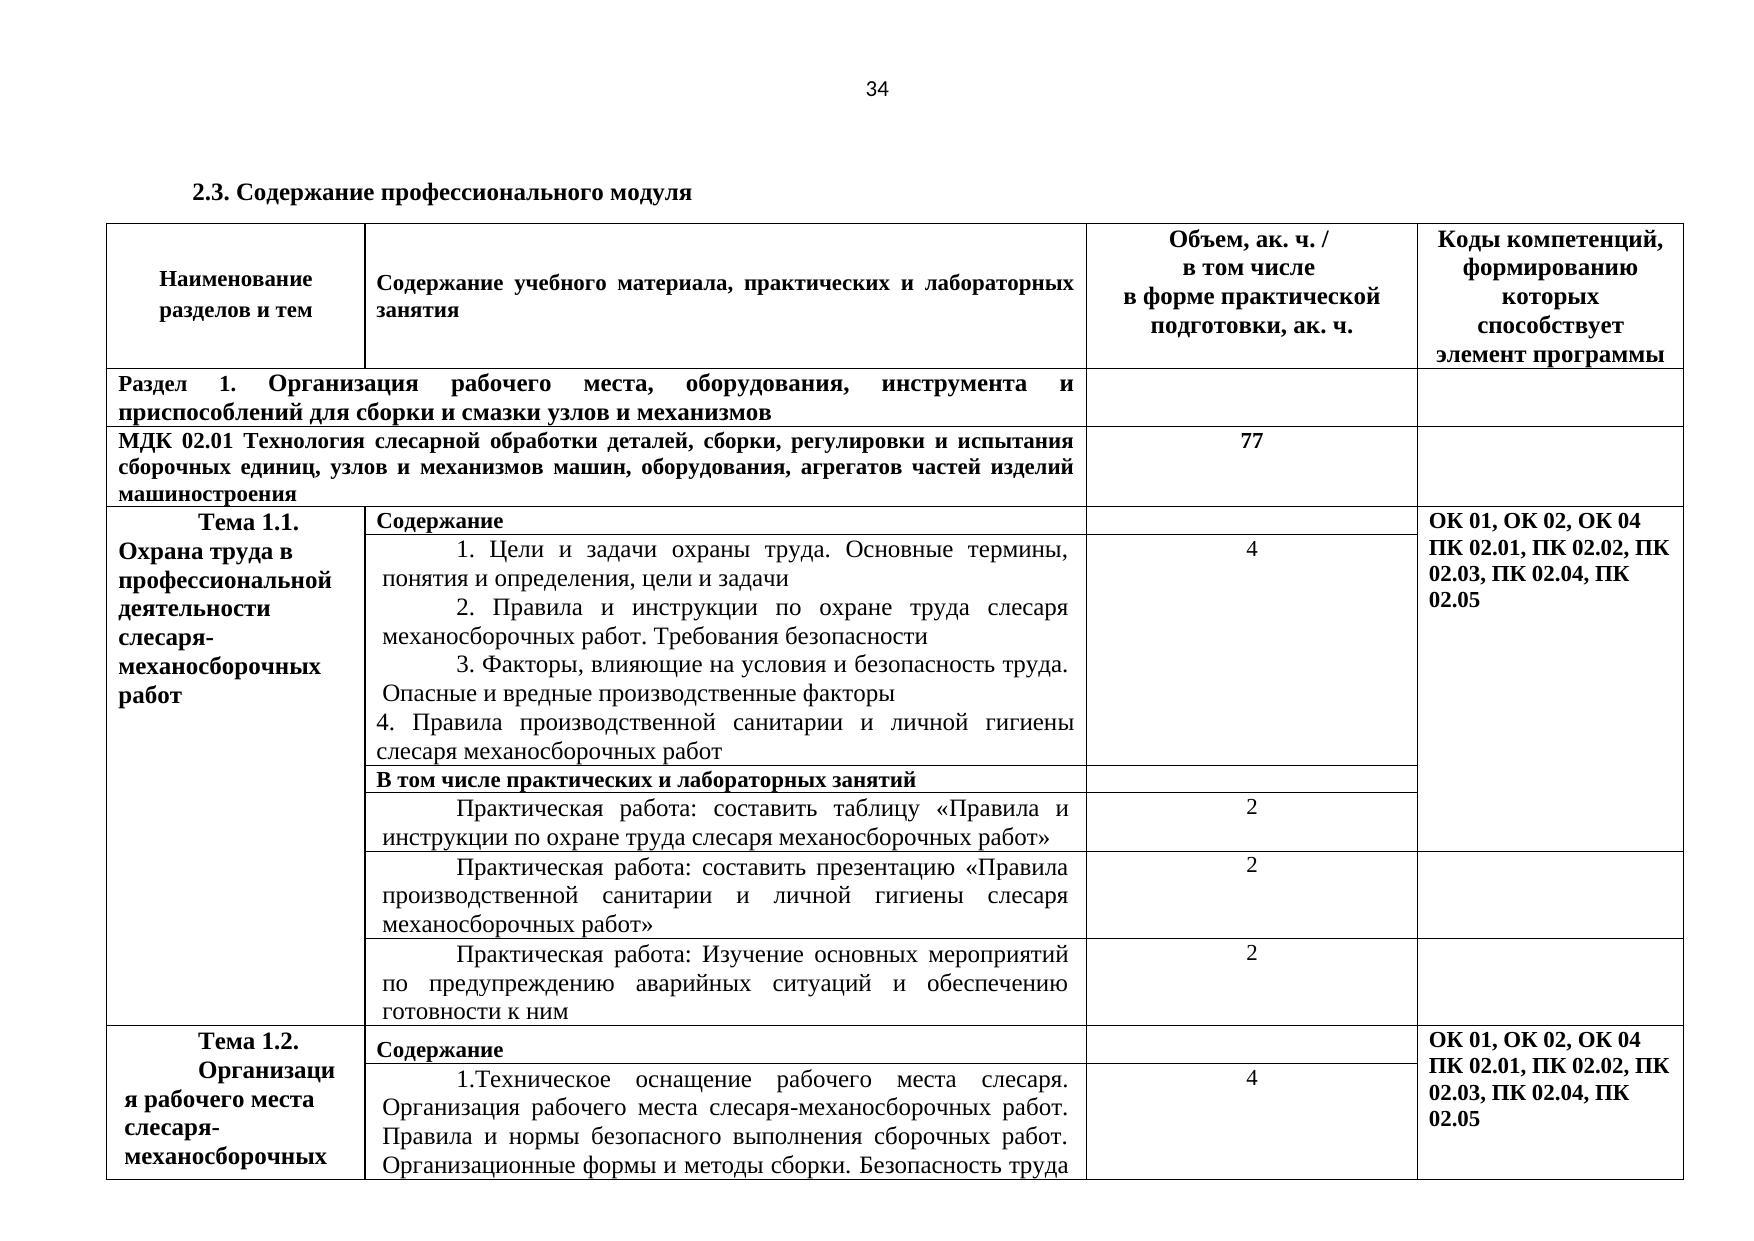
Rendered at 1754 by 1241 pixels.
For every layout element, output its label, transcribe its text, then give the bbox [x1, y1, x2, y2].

table_header Содержание учебного материала, практических и лабораторных занятия [366, 224, 1086, 367]
table_cell 4 [1087, 535, 1417, 764]
table_cell ОК 01, ОК 02, ОК 04 ПК 02.01, ПК 02.02, ПК 02.03, ПК 02.04, ПК 02.05 [1418, 1026, 1683, 1179]
table_cell [1087, 766, 1417, 792]
table_cell В том числе практических и лабораторных занятий [366, 766, 1086, 792]
table_cell Содержание [366, 1026, 1086, 1063]
table_cell [1087, 369, 1417, 426]
table_cell 2 [1087, 793, 1417, 851]
table_cell Содержание [366, 507, 1086, 533]
table_cell ОК 01, ОК 02, ОК 04 ПК 02.01, ПК 02.02, ПК 02.03, ПК 02.04, ПК 02.05 [1418, 507, 1683, 851]
table_cell 4 [1087, 1064, 1417, 1179]
table_cell Практическая работа: Изучение основных мероприятий по предупреждению аварийных ситуаций и обеспечению готовности к ним [569, 939, 1086, 1025]
table_cell [1418, 852, 1683, 938]
table_cell Практическая работа: составить таблицу «Правила и инструкции по охране труда слесаря механосборочных работ» [366, 793, 1086, 851]
table_cell Практическая работа: составить презентацию «Правила производственной санитарии и личной гигиены слесаря механосборочных работ» [366, 852, 456, 938]
table_cell Раздел 1. Организация рабочего места, оборудования, инструмента и приспособлений для сборки и смазки узлов и механизмов [107, 369, 1086, 426]
table_cell Практическая работа: составить презентацию «Правила производственной санитарии и личной гигиены слесаря механосборочных работ» [653, 852, 1086, 938]
table_header Объем, ак. ч. / в том числе в форме практической подготовки, ак. ч. [1087, 224, 1417, 367]
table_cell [366, 1064, 1086, 1179]
table_header Коды компетенций, формированию которых способствует элемент программы [1418, 224, 1683, 367]
table_cell Тема 1.2. Организация рабочего места слесаря-механосборочных работ [107, 1026, 364, 1179]
table_cell Тема 1.1. Охрана труда в профессиональной деятельности слесаря-механосборочных работ [107, 507, 364, 1025]
table_cell [1087, 1026, 1417, 1063]
table_cell МДК 02.01 Технология слесарной обработки деталей, сборки, регулировки и испытания сборочных единиц, узлов и механизмов машин, оборудования, агрегатов частей изделий машиностроения [107, 427, 1086, 506]
table_cell [1418, 939, 1683, 1025]
table_cell 1. Цели и задачи охраны труда. Основные термины, понятия и определения, цели и задачи 2. Правила и инструкции по охране труда слесаря механосборочных работ. Требования безопасности 3. Факторы, влияющие на условия и безопасность труда. Опасные и вредные производственные факторы 4. Правила производственной санитарии и личной гигиены слесаря механосборочных работ [366, 535, 1086, 764]
table_header Наименование разделов и тем [107, 224, 364, 367]
table_cell Практическая работа: Изучение основных мероприятий по предупреждению аварийных ситуаций и обеспечению готовности к ним [366, 939, 456, 1025]
table_cell [1418, 427, 1683, 506]
table_cell 2 [1087, 939, 1417, 1025]
table_cell [1087, 507, 1417, 533]
text 2.3. Содержание профессионального модуля [118, 177, 1636, 206]
table_cell 77 [1087, 427, 1417, 506]
table_cell [1418, 369, 1683, 426]
table_cell 2 [1087, 852, 1417, 938]
